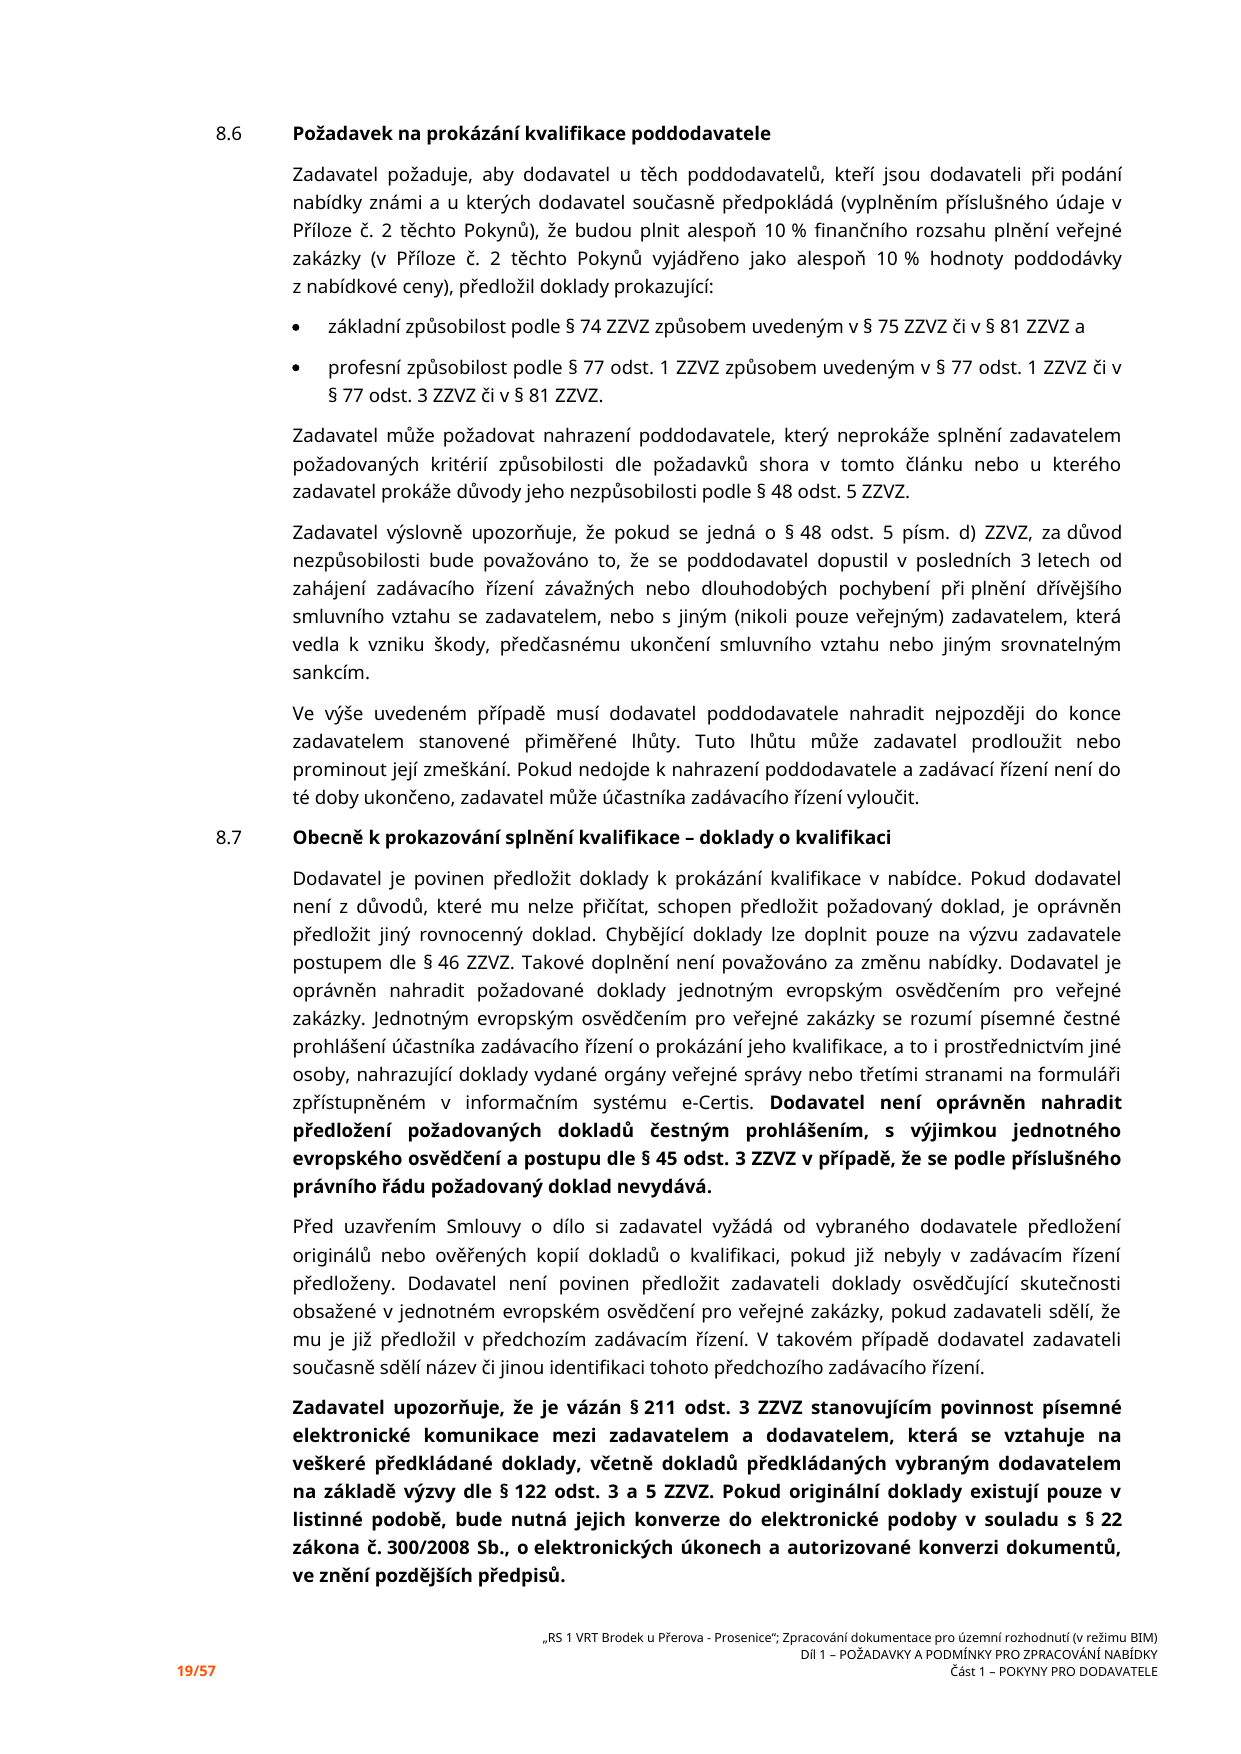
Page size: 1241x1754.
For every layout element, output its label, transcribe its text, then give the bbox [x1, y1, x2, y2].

text základní způsobilost podle § 74 ZZVZ způsobem uvedeným v § 75 ZZVZ či v § 81 ZZVZ a [292, 314, 1122, 339]
text Ve výše uvedeném případě musí dodavatel poddodavatele nahradit nejpozději do konce zadavatelem stanovené přiměřené lhůty. Tuto lhůtu může zadavatel prodloužit nebo prominout její zmeškání. Pokud nedojde k nahrazení poddodavatele a zadávací řízení není do té doby ukončeno, zadavatel může účastníka zadávacího řízení vyloučit. [292, 700, 1122, 809]
text Požadavek na prokázání kvalifikace poddodavatele [216, 121, 1122, 146]
text Zadavatel upozorňuje, že je vázán § 211 odst. 3 ZZVZ stanovujícím povinnost písemné elektronické komunikace mezi zadavatelem a dodavatelem, která se vztahuje na veškeré předkládané doklady, včetně dokladů předkládaných vybraným dodavatelem na základě výzvy dle § 122 odst. 3 a 5 ZZVZ. Pokud originální doklady existují pouze v listinné podobě, bude nutná jejich konverze do elektronické podoby v souladu s § 22 zákona č. 300/2008 Sb., o elektronických úkonech a autorizované konverzi dokumentů, ve znění pozdějších předpisů. [292, 1394, 1122, 1588]
text Zadavatel požaduje, aby dodavatel u těch poddodavatelů, kteří jsou dodavateli při podání nabídky známi a u kterých dodavatel současně předpokládá (vyplněním příslušného údaje v Příloze č. 2 těchto Pokynů), že budou plnit alespoň 10 % finančního rozsahu plnění veřejné zakázky (v Příloze č. 2 těchto Pokynů vyjádřeno jako alespoň 10 % hodnoty poddodávky z nabídkové ceny), předložil doklady prokazující: [292, 161, 1122, 299]
text Před uzavřením Smlouvy o dílo si zadavatel vyžádá od vybraného dodavatele předložení originálů nebo ověřených kopií dokladů o kvalifikaci, pokud již nebyly v zadávacím řízení předloženy. Dodavatel není povinen předložit zadavateli doklady osvědčující skutečnosti obsažené v jednotném evropském osvědčení pro veřejné zakázky, pokud zadavateli sdělí, že mu je již předložil v předchozím zadávacím řízení. V takovém případě dodavatel zadavateli současně sdělí název či jinou identifikaci tohoto předchozího zadávacího řízení. [292, 1214, 1122, 1379]
text profesní způsobilost podle § 77 odst. 1 ZZVZ způsobem uvedeným v § 77 odst. 1 ZZVZ či v § 77 odst. 3 ZZVZ či v § 81 ZZVZ. [292, 354, 1122, 408]
text Dodavatel je povinen předložit doklady k prokázání kvalifikace v nabídce. Pokud dodavatel není z důvodů, které mu nelze přičítat, schopen předložit požadovaný doklad, je oprávněn předložit jiný rovnocenný doklad. Chybějící doklady lze doplnit pouze na výzvu zadavatele postupem dle § 46 ZZVZ. Takové doplnění není považováno za změnu nabídky. Dodavatel je oprávněn nahradit požadované doklady jednotným evropským osvědčením pro veřejné zakázky. Jednotným evropským osvědčením pro veřejné zakázky se rozumí písemné čestné prohlášení účastníka zadávacího řízení o prokázání jeho kvalifikace, a to i prostřednictvím jiné osoby, nahrazující doklady vydané orgány veřejné správy nebo třetími stranami na formuláři zpřístupněném v informačním systému e-Certis. Dodavatel není oprávněn nahradit předložení požadovaných dokladů čestným prohlášením, s výjimkou jednotného evropského osvědčení a postupu dle § 45 odst. 3 ZZVZ v případě, že se podle příslušného právního řádu požadovaný doklad nevydává. [292, 865, 1122, 1199]
text Zadavatel výslovně upozorňuje, že pokud se jedná o § 48 odst. 5 písm. d) ZZVZ, za důvod nezpůsobilosti bude považováno to, že se poddodavatel dopustil v posledních 3 letech od zahájení zadávacího řízení závažných nebo dlouhodobých pochybení při plnění dřívějšího smluvního vztahu se zadavatelem, nebo s jiným (nikoli pouze veřejným) zadavatelem, která vedla k vzniku škody, předčasnému ukončení smluvního vztahu nebo jiným srovnatelným sankcím. [292, 519, 1122, 685]
text Obecně k prokazování splnění kvalifikace – doklady o kvalifikaci [216, 824, 1122, 850]
text Zadavatel může požadovat nahrazení poddodavatele, který neprokáže splnění zadavatelem požadovaných kritérií způsobilosti dle požadavků shora v tomto článku nebo u kterého zadavatel prokáže důvody jeho nezpůsobilosti podle § 48 odst. 5 ZZVZ. [292, 423, 1122, 504]
